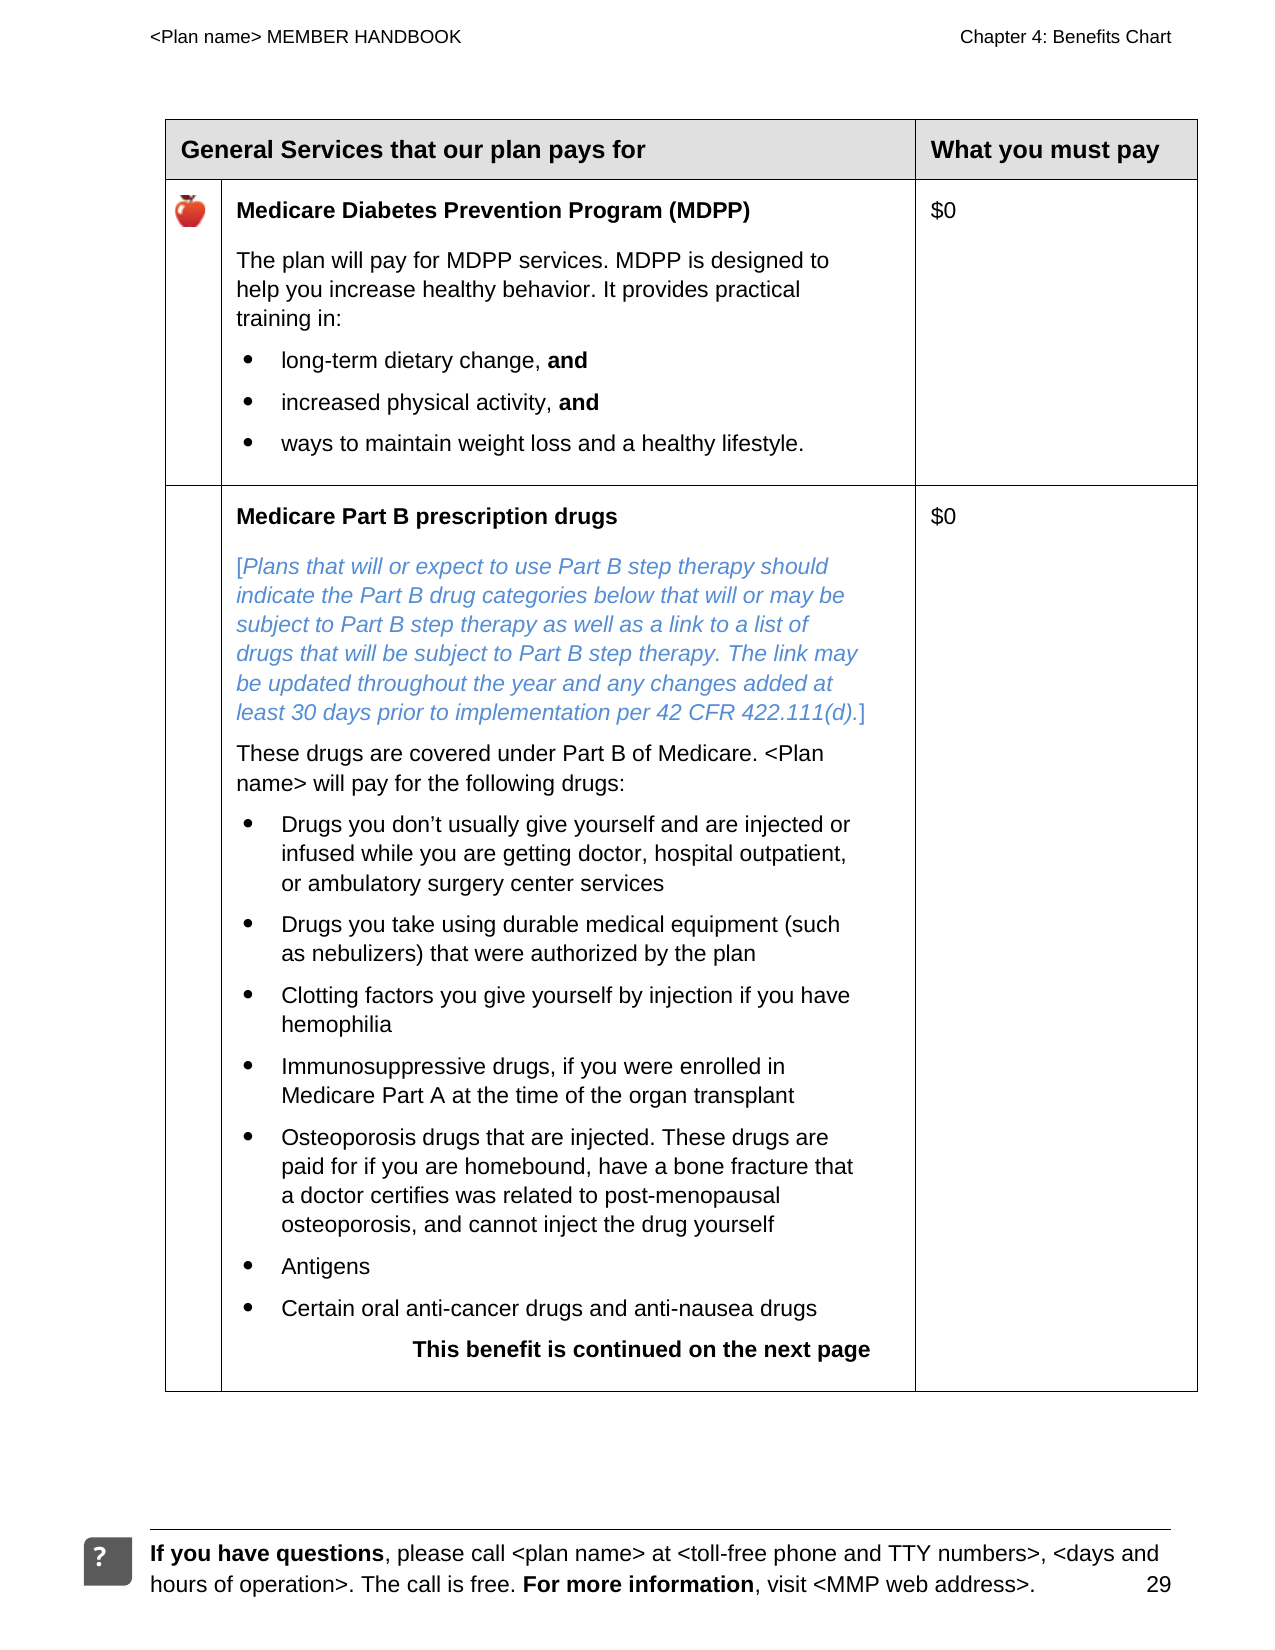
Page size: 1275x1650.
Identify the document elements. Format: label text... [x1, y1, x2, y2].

table_cell [166, 486, 221, 1391]
table_header What you must pay [916, 120, 1197, 179]
table_cell $0 [916, 486, 1197, 1391]
table_header General Services that our plan pays for [166, 120, 915, 179]
table_cell [166, 180, 221, 485]
table_cell Medicare Part B prescription drugs [Plans that will or expect to use Part B step therapy should indicate the Part B drug categories below that will or may be subject to Part B step therapy as well as a link to a list of drugs that will be subject to Part B step therapy. The link may be updated throughout the year and any changes added at least 30 days prior to implementation per 42 CFR 422.111(d).] These drugs are covered under Part B of Medicare. <Plan name> will pay for the following drugs: Drugs you don’t usually give yourself and are injected or infused while you are getting doctor, hospital outpatient, or ambulatory surgery center services Drugs you take using durable medical equipment (such as nebulizers) that were authorized by the plan Clotting factors you give yourself by injection if you have hemophilia Immunosuppressive drugs, if you were enrolled in Medicare Part A at the time of the organ transplant Osteoporosis drugs that are injected. These drugs are paid for if you are homebound, have a bone fracture that a doctor certifies was related to post-menopausal osteoporosis, and cannot inject the drug yourself Antigens Certain oral anti-cancer drugs and anti-nausea drugs This benefit is continued on the next page [222, 486, 915, 1391]
table_cell $0 [916, 180, 1197, 485]
table_cell Medicare Diabetes Prevention Program (MDPP) The plan will pay for MDPP services. MDPP is designed to help you increase healthy behavior. It provides practical training in: long-term dietary change, and increased physical activity, and ways to maintain weight loss and a healthy lifestyle. [222, 180, 915, 485]
picture [175, 195, 206, 227]
